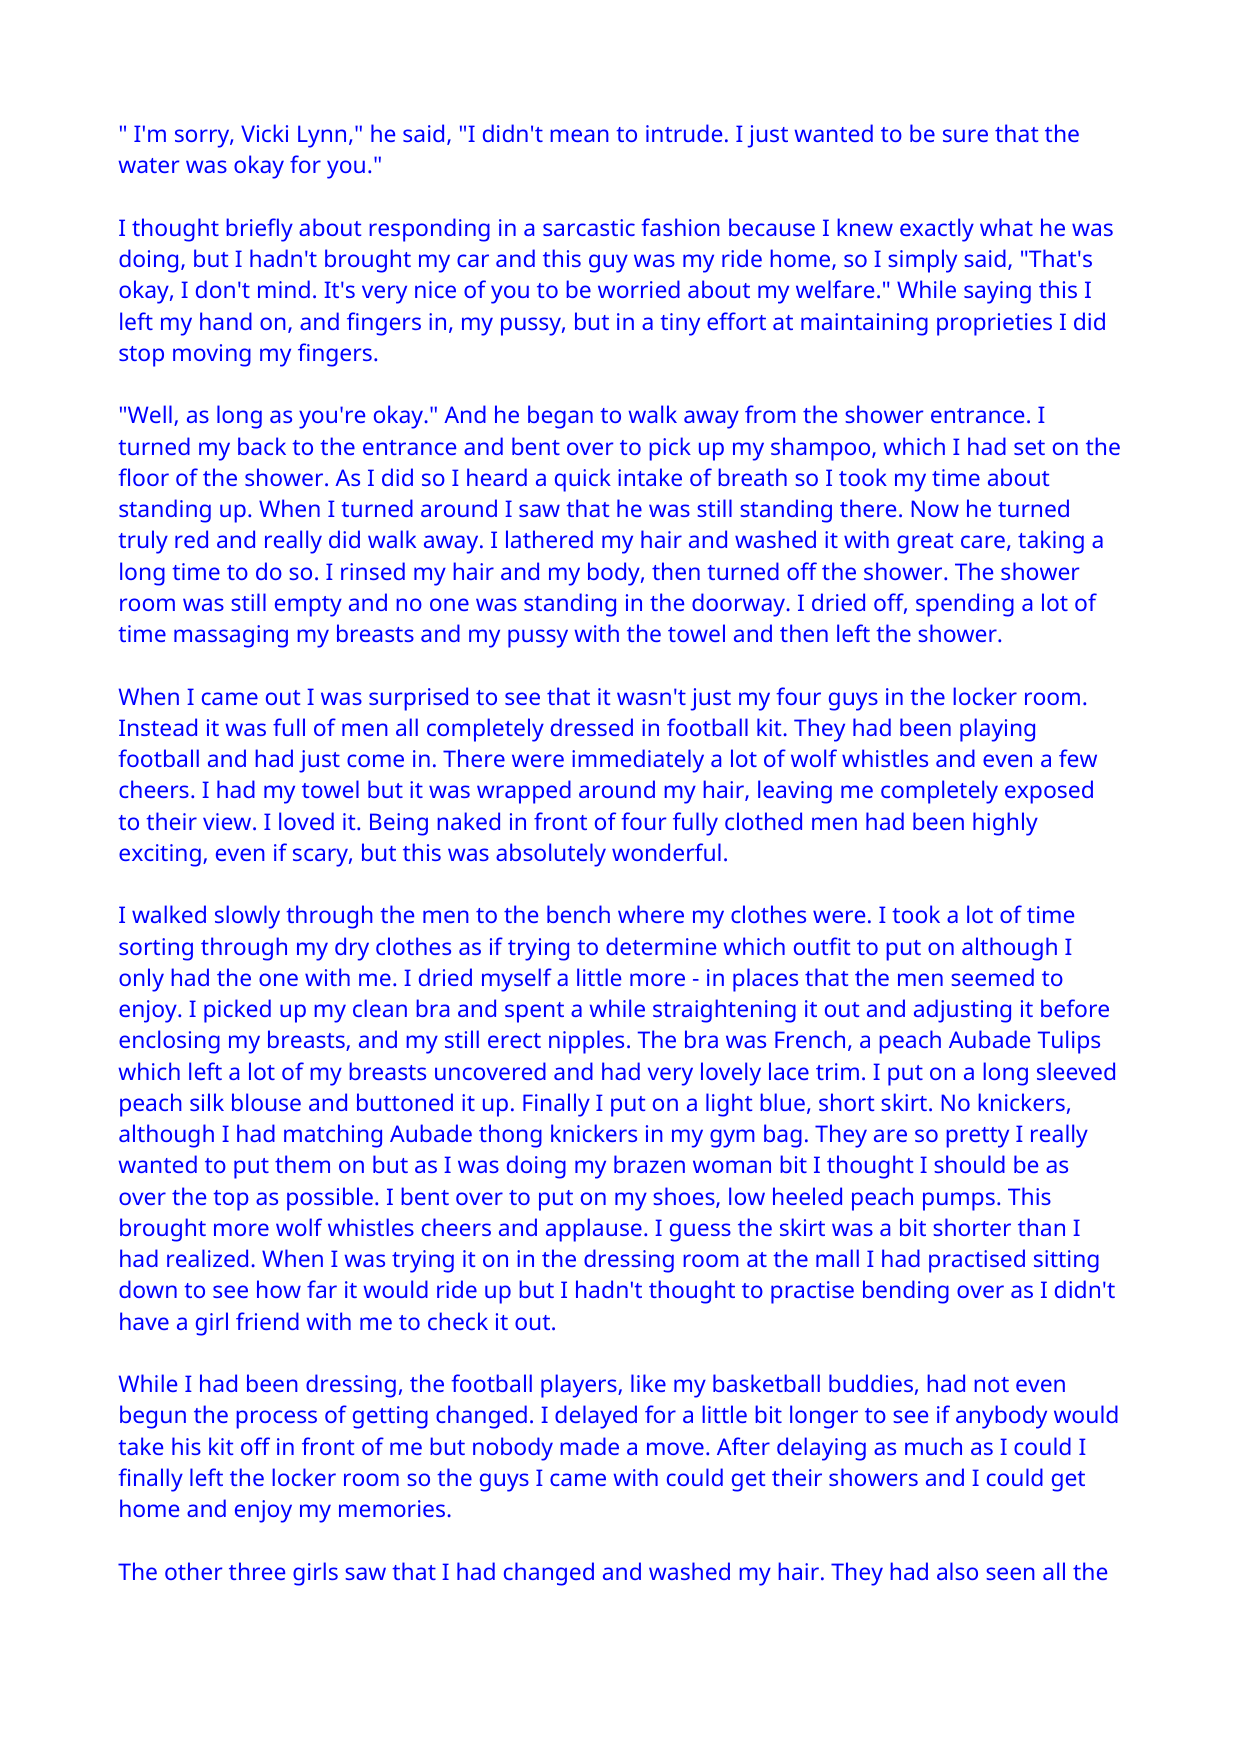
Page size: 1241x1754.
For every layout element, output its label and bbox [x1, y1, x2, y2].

text [118, 118, 1122, 1587]
